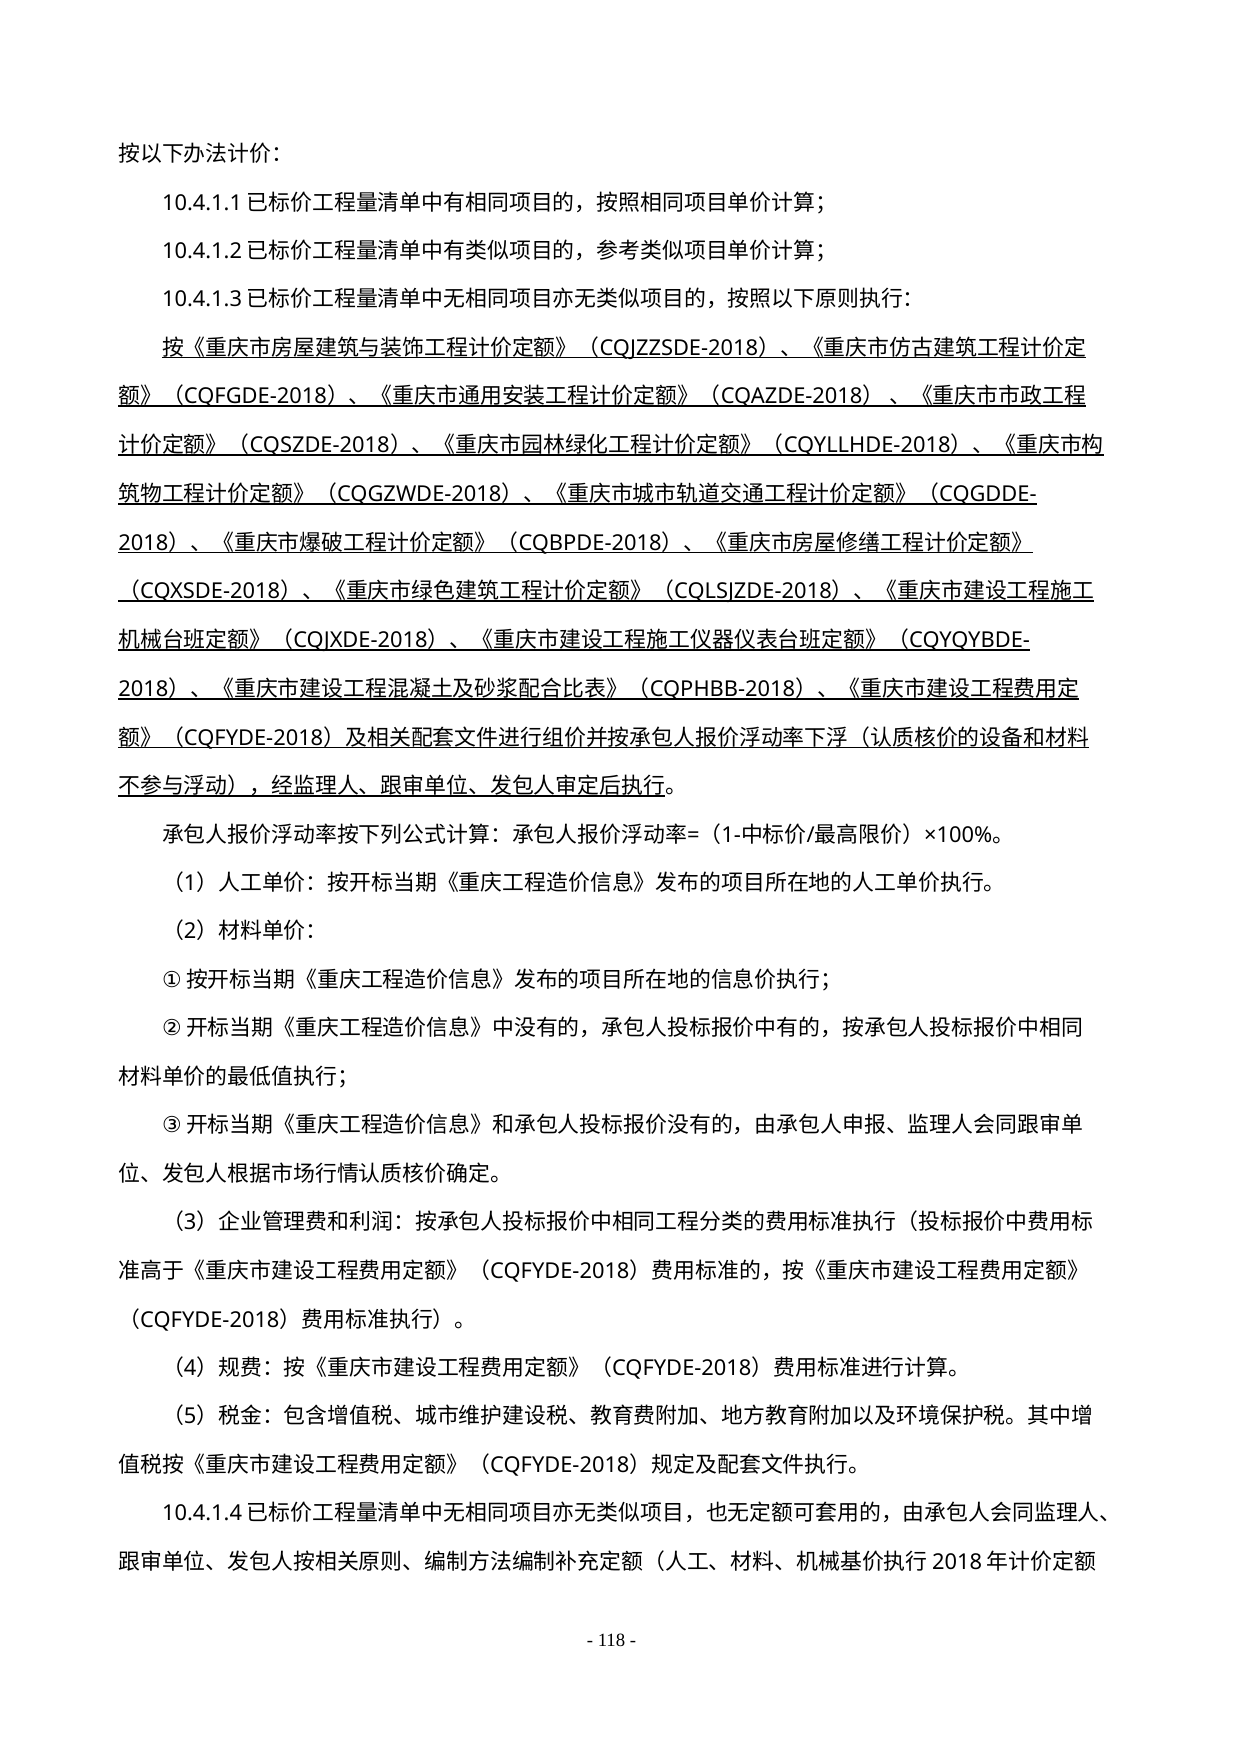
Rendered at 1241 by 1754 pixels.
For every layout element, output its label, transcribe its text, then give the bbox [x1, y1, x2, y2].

text 10.4.1.1已标价工程量清单中有相同项目的，按照相同项目单价计算； [118, 184, 1104, 217]
text 按《重庆市房屋建筑与装饰工程计价定额》（CQJZZSDE-2018）、《重庆市仿古建筑工程计价定额》（CQFGDE-2018）、《重庆市通用安装工程计价定额》（CQAZDE-2018） 、《重庆市市政工程计价定额》（CQSZDE-2018）、《重庆市园林绿化工程计价定额》（CQYLLHDE-2018）、《重庆市构筑物工程计价定额》（CQGZWDE-2018）、《重庆市城市轨道交通工程计价定额》（CQGDDE-2018）、《重庆市爆破工程计价定额》（CQBPDE-2018）、《重庆市房屋修缮工程计价定额》（CQXSDE-2018）、《重庆市绿色建筑工程计价定额》（CQLSJZDE-2018）、《重庆市建设工程施工机械台班定额》（CQJXDE-2018）、《重庆市建设工程施工仪器仪表台班定额》（CQYQYBDE-2018）、《重庆市建设工程混凝土及砂浆配合比表》（CQPHBB-2018）、《重庆市建设工程费用定额》（CQFYDE-2018）及相关配套文件进行组价并按承包人报价浮动率下浮（认质核价的设备和材料不参与浮动），经监理人、跟审单位、发包人审定后执行。 [118, 456, 1104, 800]
text ①按开标当期《重庆工程造价信息》发布的项目所在地的信息价执行； [118, 961, 1104, 994]
text （3）企业管理费和利润：按承包人投标报价中相同工程分类的费用标准执行（投标报价中费用标准高于《重庆市建设工程费用定额》（CQFYDE-2018）费用标准的，按《重庆市建设工程费用定额》（CQFYDE-2018）费用标准执行）。 [118, 1204, 1104, 1334]
text （4）规费：按《重庆市建设工程费用定额》（CQFYDE-2018）费用标准进行计算。 [118, 1349, 1104, 1382]
text 当发生工程变更时，工程量按 规定的计算规则及已标价工程量清单规定的工程量计算规则计量，按以下办法计价： [118, 136, 1104, 168]
text （5）税金：包含增值税、城市维护建设税、教育费附加、地方教育附加以及环境保护税。其中增值税按《重庆市建设工程费用定额》（CQFYDE-2018）规定及配套文件执行。 [118, 1398, 1104, 1479]
text 10.4.1.3已标价工程量清单中无相同项目亦无类似项目的，按照以下原则执行： [118, 281, 1104, 313]
text 按《重庆市房屋建筑与装饰工程计价定额》（CQJZZSDE-2018）、《重庆市仿古建筑工程计价定额》（CQFGDE-2018）、《重庆市通用安装工程计价定额》（CQAZDE-2018） 、《重庆市市政工程计价定额》（CQSZDE-2018）、《重庆市园林绿化工程计价定额》（CQYLLHDE-2018）、《重庆市构筑物工程计价定额》（CQGZWDE-2018）、《重庆市城市轨道交通工程计价定额》（CQGDDE-2018）、《重庆市爆破工程计价定额》（CQBPDE-2018）、《重庆市房屋修缮工程计价定额》（CQXSDE-2018）、《重庆市绿色建筑工程计价定额》（CQLSJZDE-2018）、《重庆市建设工程施工机械台班定额》（CQJXDE-2018）、《重庆市建设工程施工仪器仪表台班定额》（CQYQYBDE-2018）、《重庆市建设工程混凝土及砂浆配合比表》（CQPHBB-2018）、《重庆市建设工程费用定额》（CQFYDE-2018）及相关配套文件进行组价并按承包人报价浮动率下浮（认质核价的设备和材料不参与浮动），经监理人、跟审单位、发包人审定后执行。 [118, 329, 1104, 454]
text ③开标当期《重庆工程造价信息》和承包人投标报价没有的，由承包人申报、监理人会同跟审单位、发包人根据市场行情认质核价确定。 [118, 1107, 1104, 1188]
text （2）材料单价： [118, 913, 1104, 945]
text （1）人工单价：按开标当期《重庆工程造价信息》发布的项目所在地的人工单价执行。 [118, 864, 1104, 897]
text ②开标当期《重庆工程造价信息》中没有的，承包人投标报价中有的，按承包人投标报价中相同材料单价的最低值执行； [118, 1009, 1104, 1091]
text 承包人报价浮动率按下列公式计算：承包人报价浮动率=（1-中标价/最高限价）×100%。 [118, 816, 1104, 849]
text 10.4.1.2已标价工程量清单中有类似项目的，参考类似项目单价计算； [118, 232, 1104, 265]
